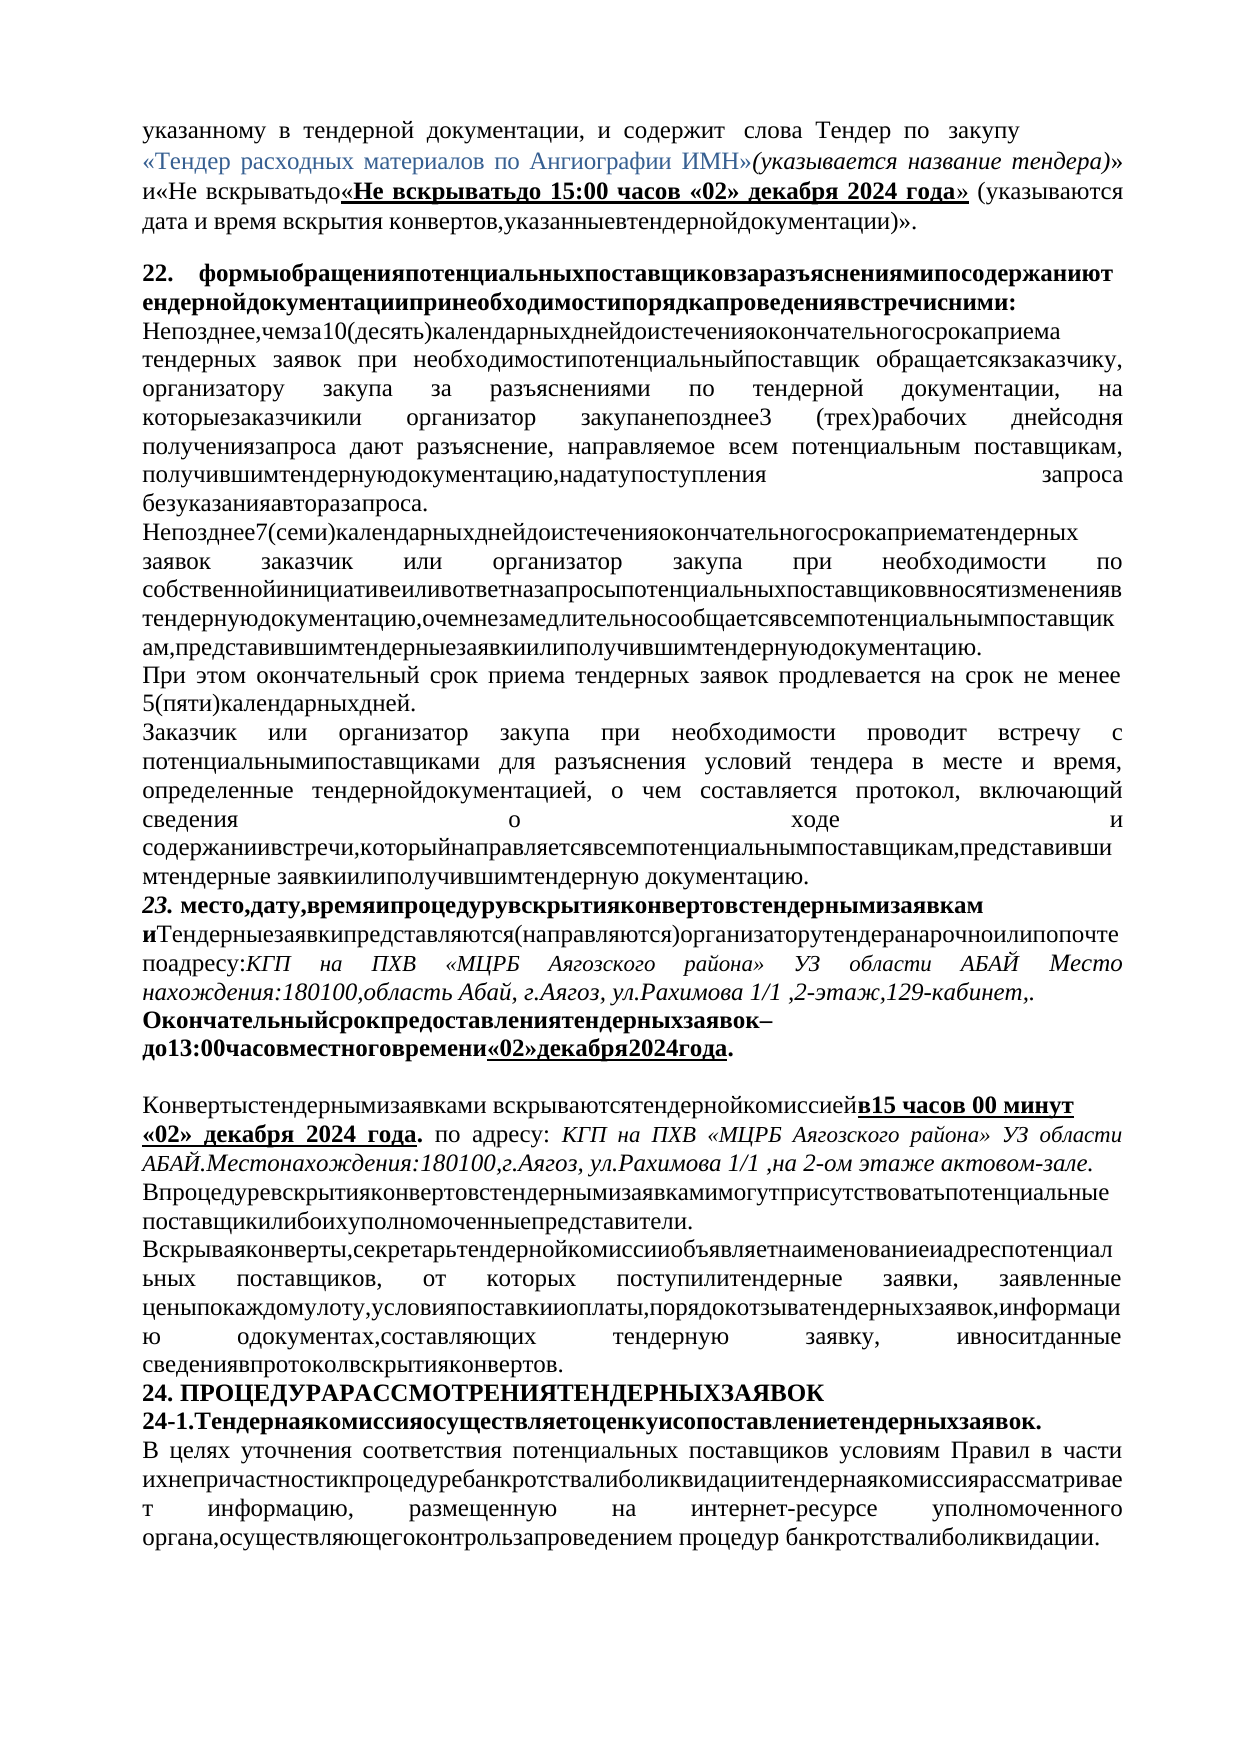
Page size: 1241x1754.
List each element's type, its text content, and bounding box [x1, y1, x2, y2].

text 24-1.Тендернаякомиссияосуществляетоценкуисопоставлениетендерныхзаявок. [142, 1407, 1196, 1436]
text Окончательныйсрокпредоставлениятендерныхзаявок–до13:00часовместноговремени«02»декабря2024года. [142, 1006, 1196, 1062]
list ПРОЦЕДУРАРАССМОТРЕНИЯТЕНДЕРНЫХЗАЯВОК [142, 1378, 1196, 1407]
text Впроцедуревскрытияконвертовстендернымизаявкамимогутприсутствоватьпотенциальныепоставщикилибоихуполномоченныепредставители. [142, 1177, 1121, 1234]
text Конвертыстендернымизаявками вскрываютсятендернойкомиссиейв15 часов 00 минут [142, 1091, 1196, 1119]
text В целях уточнения соответствия потенциальных поставщиков условиям Правил в части ихнепричастностикпроцедуребанкротствалиболиквидациитендернаякомиссиярассматривает информацию, размещенную на интернет-ресурсе уполномоченного органа,осуществляющегоконтрользапроведением процедур банкротствалиболиквидации. [142, 1436, 1123, 1551]
list формыобращенияпотенциальныхпоставщиковзаразъяснениямипосодержаниютендернойдокументациипринеобходимостипорядкапроведениявстречисними: [142, 258, 1122, 316]
text «Тендер расходных материалов по Ангиографии ИМН»(указывается название тендера)» и«Не вскрыватьдо«Не вскрыватьдо 15:00 часов «02» декабря 2024 года» (указываются дата и время вскрытия конвертов,указанныевтендернойдокументации)». [142, 146, 1123, 235]
text «02» декабря 2024 года. по адресу: КГП на ПХВ «МЦРБ Аягозского района» УЗ области АБАЙ.Местонахождения:180100,г.Аягоз, ул.Рахимова 1/1 ,на 2-ом этаже актовом-зале. [142, 1119, 1123, 1177]
list место,дату,времяипроцедурувскрытияконвертовстендернымизаявкамиТендерныезаявкипредставляются(направляются)организаторутендеранарочноилипопочте поадресу:КГП на ПХВ «МЦРБ Аягозского района» УЗ области АБАЙ Место нахождения:180100,область Абай, г.Аягоз, ул.Рахимова 1/1 ,2-этаж,129-кабинет,. [142, 890, 1123, 1005]
text Заказчик или организатор закупа при необходимости проводит встречу с потенциальнымипоставщиками для разъяснения условий тендера в месте и время, определенные тендернойдокументацией, о чем составляется протокол, включающий сведения о ходе и содержаниивстречи,которыйнаправляетсявсемпотенциальнымпоставщикам,представившимтендерные заявкиилиполучившимтендерную документацию. [142, 717, 1123, 890]
text указанному в тендерной документации, и содержит слова Тендер по закупу [142, 115, 1196, 144]
text Вскрываяконверты,секретарьтендернойкомиссииобъявляетнаименованиеиадреспотенциальных поставщиков, от которых поступилитендерные заявки, заявленные ценыпокаждомулоту,условияпоставкииоплаты,порядокотзыватендерныхзаявок,информацию одокументах,составляющих тендерную заявку, ивноситданные сведениявпротоколвскрытияконвертов. [142, 1234, 1122, 1378]
text Непозднее7(семи)календарныхднейдоистеченияокончательногосрокаприематендерных заявок заказчик или организатор закупа при необходимости по собственнойинициативеиливответназапросыпотенциальныхпоставщиковвносятизменениявтендернуюдокументацию,очемнезамедлительносообщаетсявсемпотенциальнымпоставщикам,представившимтендерныезаявкиилиполучившимтендернуюдокументацию. [142, 517, 1123, 661]
text Непозднее,чемза10(десять)календарныхднейдоистеченияокончательногосрокаприема тендерных заявок при необходимостипотенциальныйпоставщик обращаетсякзаказчику, организатору закупа за разъяснениями по тендерной документации, на которыезаказчикили организатор закупанепозднее3 (трех)рабочих днейсодня получениязапроса дают разъяснение, направляемое всем потенциальным поставщикам, получившимтендернуюдокументацию,надатупоступления запроса безуказанияавторазапроса. [142, 316, 1123, 517]
text При этом окончательный срок приема тендерных заявок продлевается на срок не менее 5(пяти)календарныхдней. [142, 661, 1122, 717]
